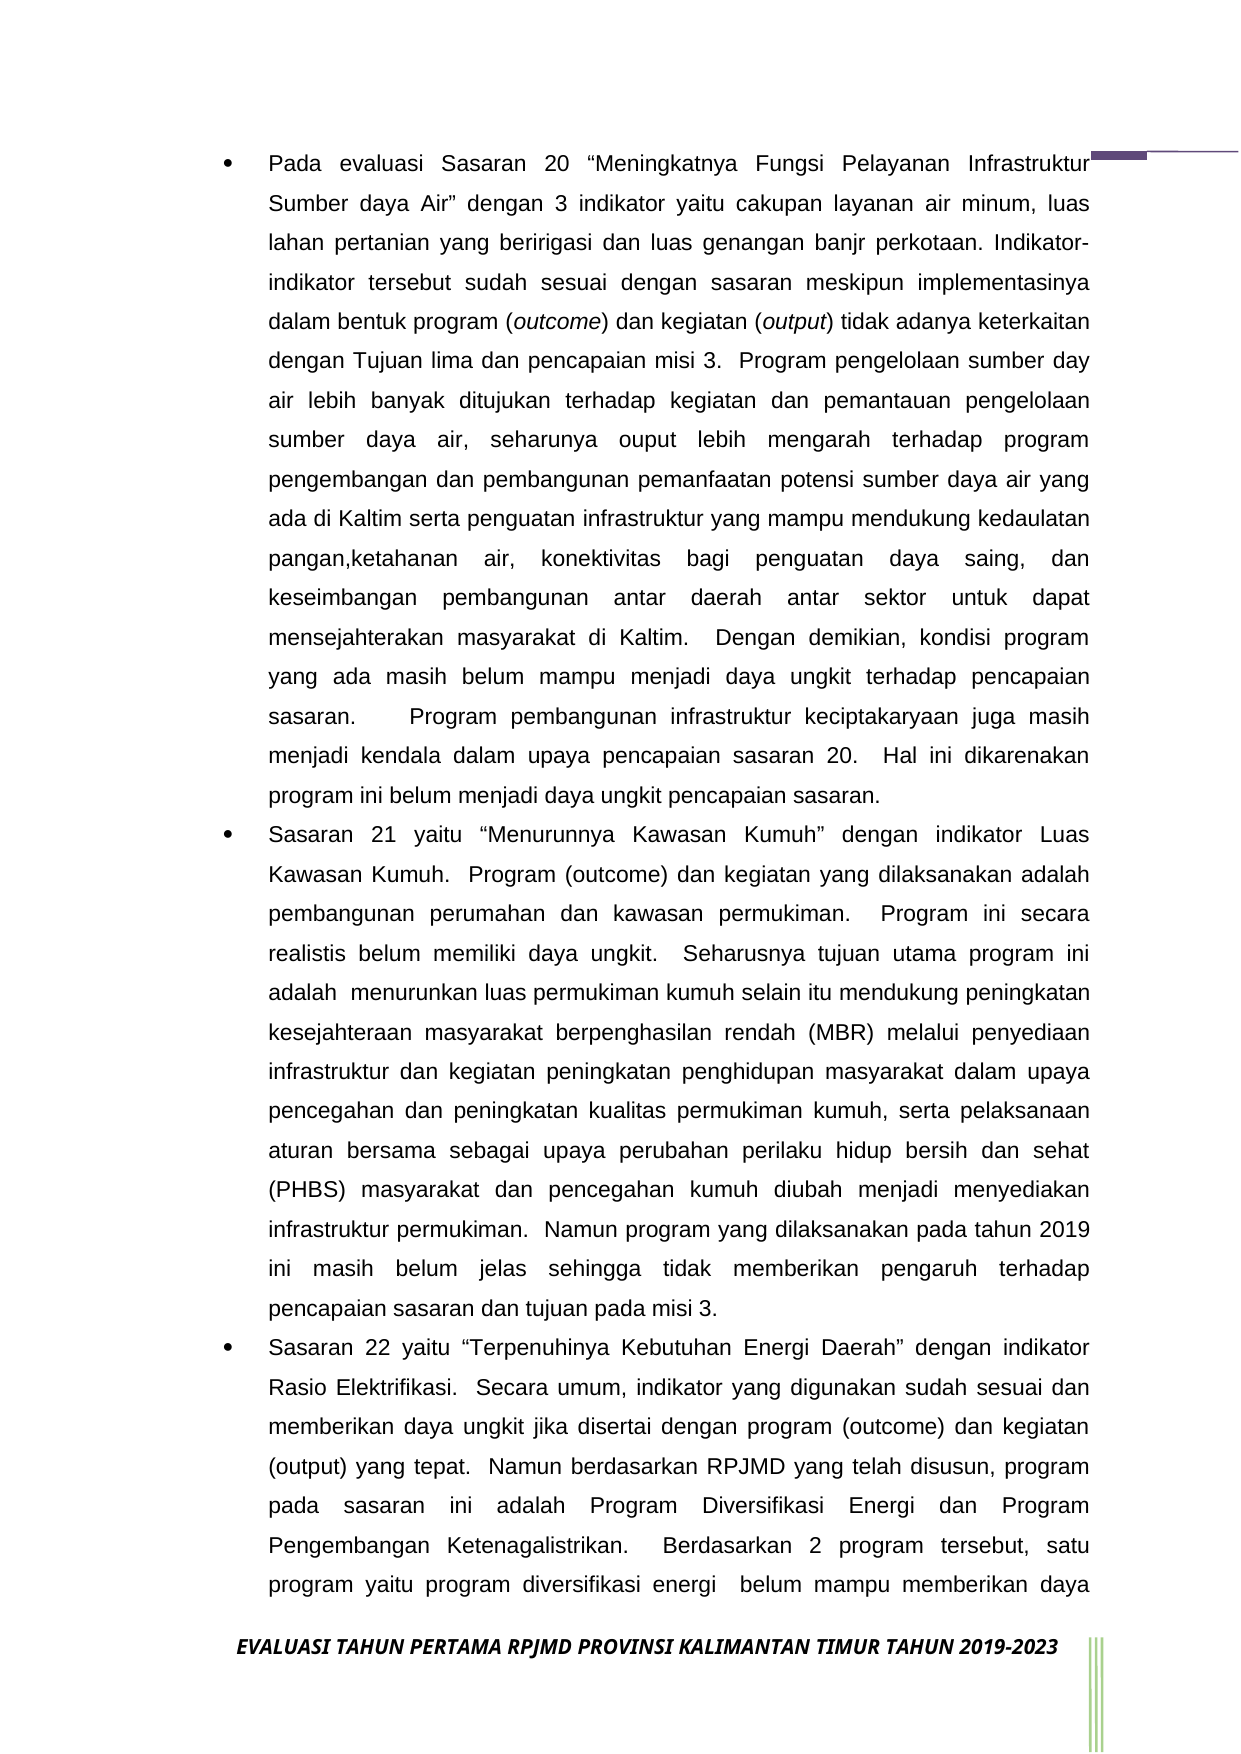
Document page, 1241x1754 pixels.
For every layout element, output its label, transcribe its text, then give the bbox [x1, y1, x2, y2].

list Sasaran 21 yaitu “Menurunnya Kawasan Kumuh” dengan indikator Luas Kawasan Kumuh. Program (outcome) dan kegiatan yang dilaksanakan adalah pembangunan perumahan dan kawasan permukiman. Program ini secara realistis belum memiliki daya ungkit. Seharusnya tujuan utama program ini adalah menurunkan luas permukiman kumuh selain itu mendukung peningkatan kesejahteraan masyarakat berpenghasilan rendah (MBR) melalui penyediaan infrastruktur dan kegiatan peningkatan penghidupan masyarakat dalam upaya pencegahan dan peningkatan kualitas permukiman kumuh, serta pelaksanaan aturan bersama sebagai upaya perubahan perilaku hidup bersih dan sehat (PHBS) masyarakat dan pencegahan kumuh diubah menjadi menyediakan infrastruktur permukiman. Namun program yang dilaksanakan pada tahun 2019 ini masih belum jelas sehingga tidak memberikan pengaruh terhadap pencapaian sasaran dan tujuan pada misi 3. [224, 821, 1090, 1321]
list Pada evaluasi Sasaran 20 “Meningkatnya Fungsi Pelayanan Infrastruktur Sumber daya Air” dengan 3 indikator yaitu cakupan layanan air minum, luas lahan pertanian yang beririgasi dan luas genangan banjr perkotaan. Indikator-indikator tersebut sudah sesuai dengan sasaran meskipun implementasinya dalam bentuk program (outcome) dan kegiatan (output) tidak adanya keterkaitan dengan Tujuan lima dan pencapaian misi 3. Program pengelolaan sumber day air lebih banyak ditujukan terhadap kegiatan dan pemantauan pengelolaan sumber daya air, seharunya ouput lebih mengarah terhadap program pengembangan dan pembangunan pemanfaatan potensi sumber daya air yang ada di Kaltim serta penguatan infrastruktur yang mampu mendukung kedaulatan pangan,ketahanan air, konektivitas bagi penguatan daya saing, dan keseimbangan pembangunan antar daerah antar sektor untuk dapat mensejahterakan masyarakat di Kaltim. Dengan demikian, kondisi program yang ada masih belum mampu menjadi daya ungkit terhadap pencapaian sasaran. Program pembangunan infrastruktur keciptakaryaan juga masih menjadi kendala dalam upaya pencapaian sasaran 20. Hal ini dikarenakan program ini belum menjadi daya ungkit pencapaian sasaran. [224, 150, 1090, 808]
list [224, 1334, 1090, 1598]
